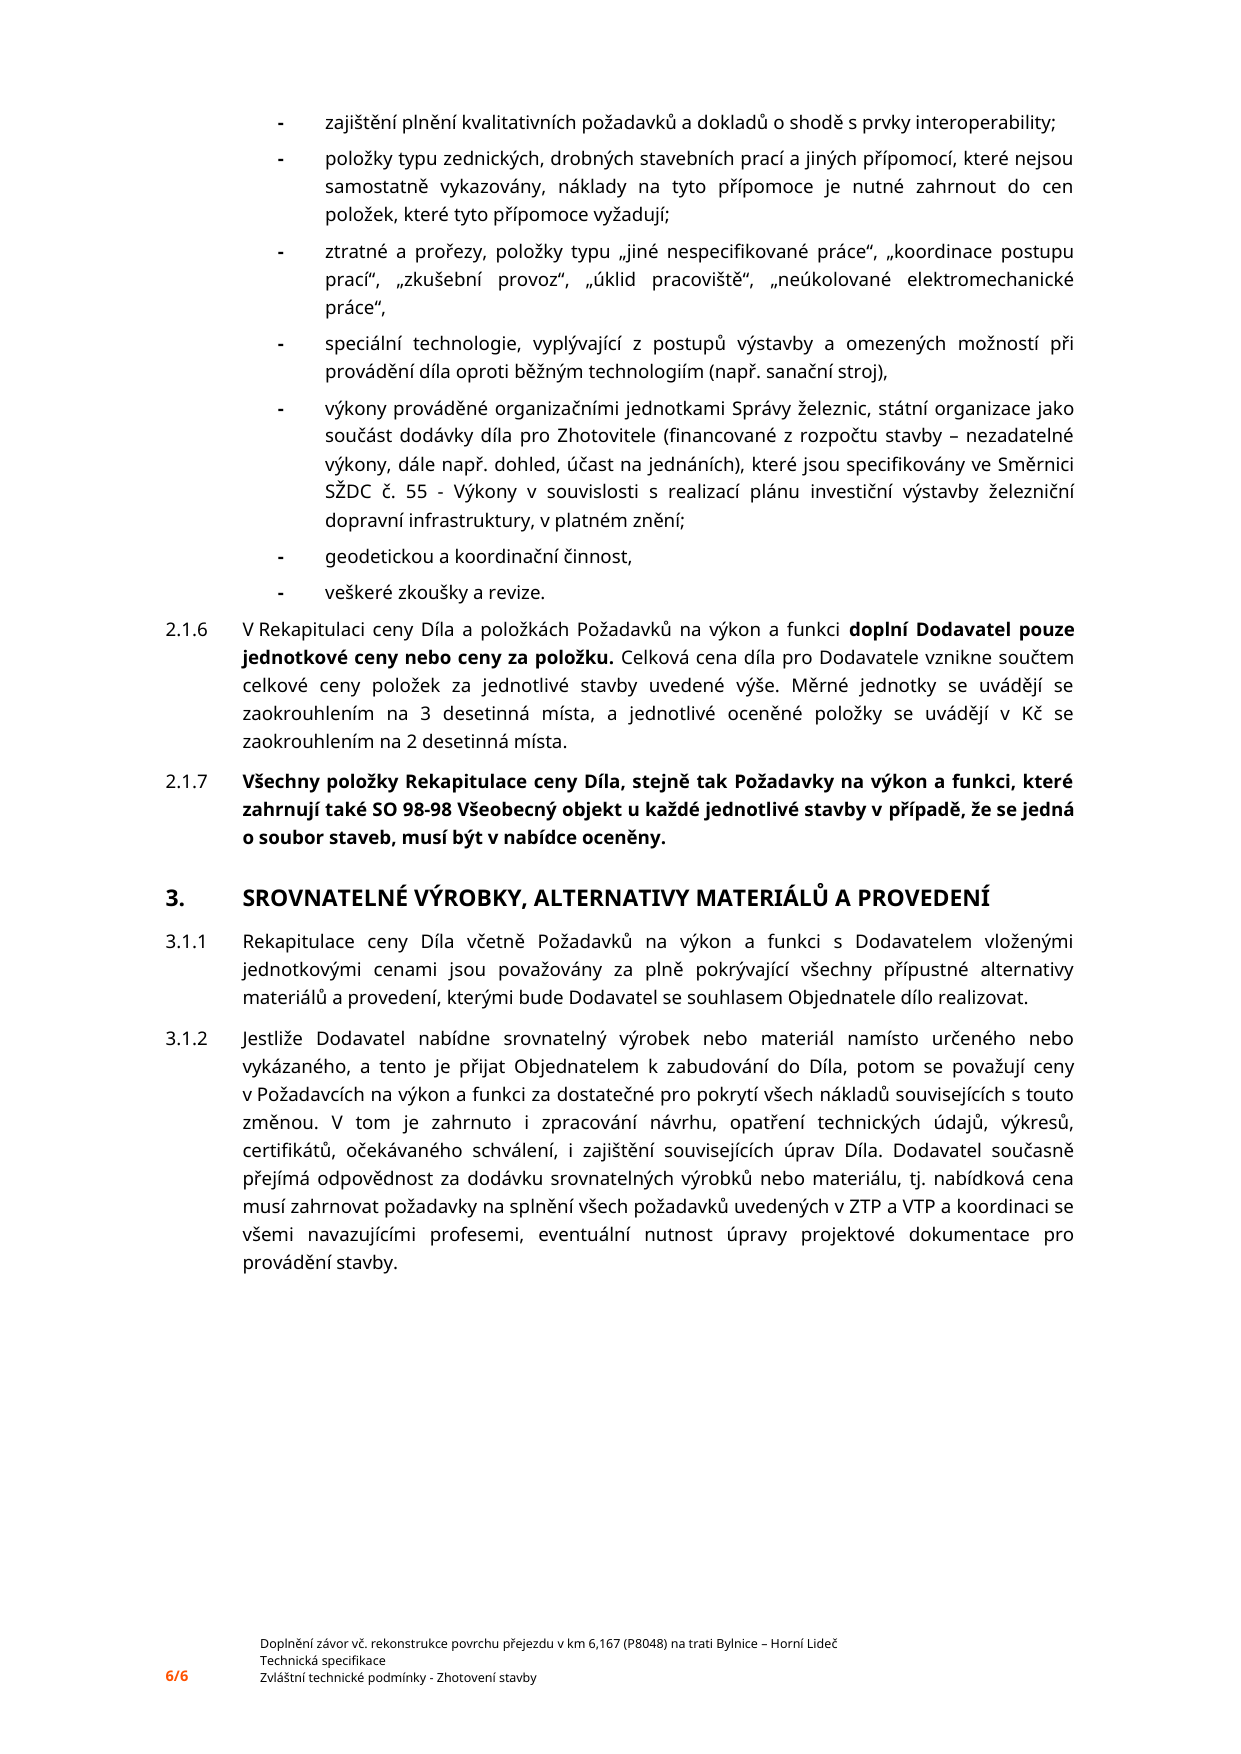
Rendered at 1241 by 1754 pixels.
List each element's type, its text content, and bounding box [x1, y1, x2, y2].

text geodetickou a koordinační činnost, [278, 543, 1075, 569]
text položky typu zednických, drobných stavebních prací a jiných přípomocí, které nejsou samostatně vykazovány, náklady na tyto přípomoce je nutné zahrnout do cen položek, které tyto přípomoce vyžadují; [278, 146, 1075, 227]
text veškeré zkoušky a revize. [278, 579, 1075, 605]
text SROVNATELNÉ VÝROBKY, ALTERNATIVY MATERIÁLŮ A PROVEDENÍ [165, 882, 1075, 913]
text výkony prováděné organizačními jednotkami Správy železnic, státní organizace jako součást dodávky díla pro Zhotovitele (financované z rozpočtu stavby – nezadatelné výkony, dále např. dohled, účast na jednáních), které jsou specifikovány ve Směrnici SŽDC č. 55 - Výkony v souvislosti s realizací plánu investiční výstavby železniční dopravní infrastruktury, v platném znění; [278, 395, 1075, 532]
text ztratné a prořezy, položky typu „jiné nespecifikované práce“, „koordinace postupu prací“, „zkušební provoz“, „úklid pracoviště“, „neúkolované elektromechanické práce“, [278, 238, 1075, 319]
text speciální technologie, vyplývající z postupů výstavby a omezených možností při provádění díla oproti běžným technologiím (např. sanační stroj), [278, 330, 1075, 384]
text Rekapitulace ceny Díla včetně Požadavků na výkon a funkci s Dodavatelem vloženými jednotkovými cenami jsou považovány za plně pokrývající všechny přípustné alternativy materiálů a provedení, kterými bude Dodavatel se souhlasem Objednatele dílo realizovat. [165, 929, 1075, 1010]
text V Rekapitulaci ceny Díla a položkách Požadavků na výkon a funkci doplní Dodavatel pouze jednotkové ceny nebo ceny za položku. Celková cena díla pro Dodavatele vznikne součtem celkové ceny položek za jednotlivé stavby uvedené výše. Měrné jednotky se uvádějí se zaokrouhlením na 3 desetinná místa, a jednotlivé oceněné položky se uvádějí v Kč se zaokrouhlením na 2 desetinná místa. [165, 616, 1075, 753]
text Všechny položky Rekapitulace ceny Díla, stejně tak Požadavky na výkon a funkci, které zahrnují také SO 98-98 Všeobecný objekt u každé jednotlivé stavby v případě, že se jedná o soubor staveb, musí být v nabídce oceněny. [165, 768, 1075, 850]
text zajištění plnění kvalitativních požadavků a dokladů o shodě s prvky interoperability; [278, 109, 1075, 135]
text Jestliže Dodavatel nabídne srovnatelný výrobek nebo materiál namísto určeného nebo vykázaného, a tento je přijat Objednatelem k zabudování do Díla, potom se považují ceny v Požadavcích na výkon a funkci za dostatečné pro pokrytí všech nákladů souvisejících s touto změnou. V tom je zahrnuto i zpracování návrhu, opatření technických údajů, výkresů, certifikátů, očekávaného schválení, i zajištění souvisejících úprav Díla. Dodavatel současně přejímá odpovědnost za dodávku srovnatelných výrobků nebo materiálu, tj. nabídková cena musí zahrnovat požadavky na splnění všech požadavků uvedených v ZTP a VTP a koordinaci se všemi navazujícími profesemi, eventuální nutnost úpravy projektové dokumentace pro provádění stavby. [165, 1025, 1075, 1275]
